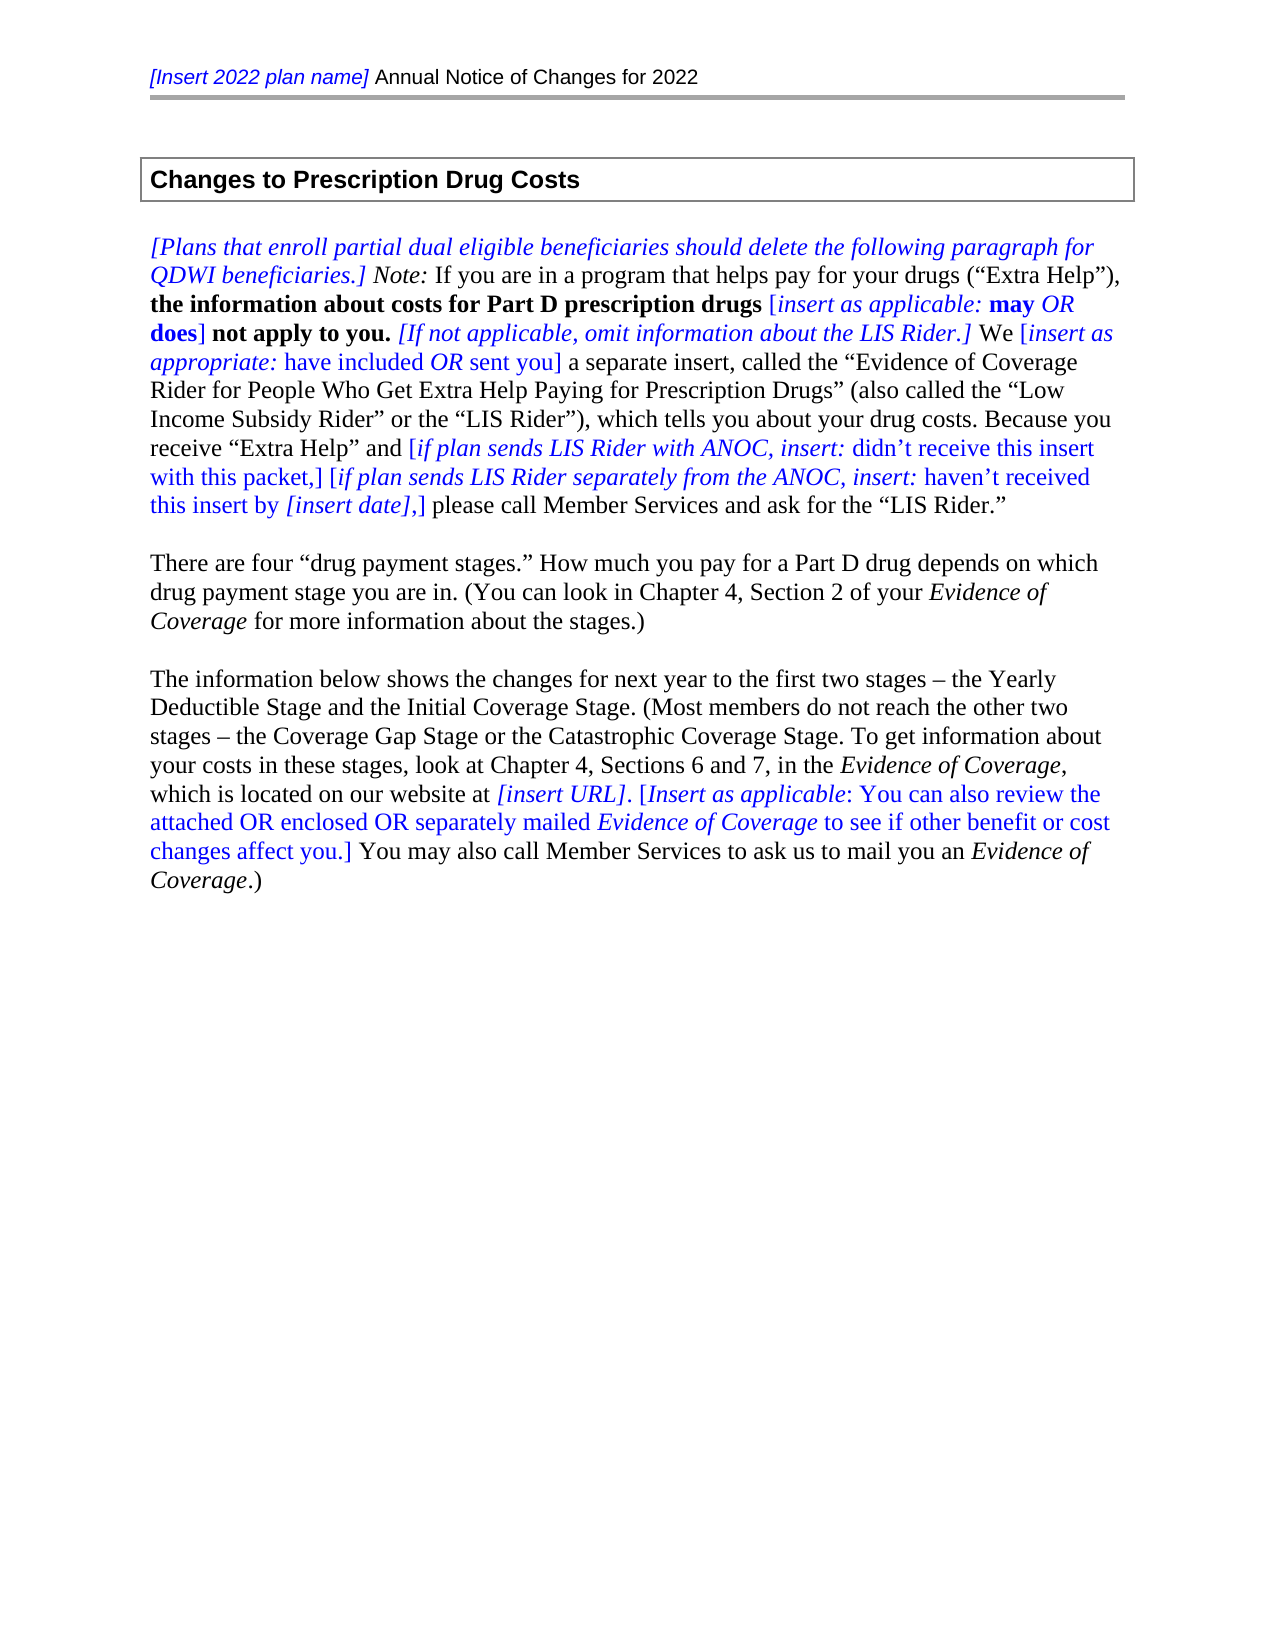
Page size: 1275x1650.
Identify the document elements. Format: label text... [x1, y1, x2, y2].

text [150, 157, 1125, 214]
text [Plans that enroll partial dual eligible beneficiaries should delete the following paragraph for QDWI beneficiaries.] Note: If you are in a program that helps pay for your drugs (“Extra Help”), the information about costs for Part D prescription drugs [insert as applicable: may OR does] not apply to you. [If not applicable, omit information about the LIS Rider.] We [insert as appropriate: have included OR sent you] a separate insert, called the “Evidence of Coverage Rider for People Who Get Extra Help Paying for Prescription Drugs” (also called the “Low Income Subsidy Rider” or the “LIS Rider”), which tells you about your drug costs. Because you receive “Extra Help” and [if plan sends LIS Rider with ANOC, insert: didn’t receive this insert with this packet,] [if plan sends LIS Rider separately from the ANOC, insert: haven’t received this insert by [insert date],] please call Member Services and ask for the “LIS Rider.” [150, 318, 1125, 606]
text The information below shows the changes for next year to the first two stages – the Yearly Deductible Stage and the Initial Coverage Stage. (Most members do not reach the other two stages – the Coverage Gap Stage or the Catastrophic Coverage Stage. To get information about your costs in these stages, look at Chapter 4, Sections 6 and 7, in the Evidence of Coverage, which is located on our website at [insert URL]. [Insert as applicable: You can also review the attached OR enclosed OR separately mailed Evidence of Coverage to see if other benefit or cost changes affect you.] You may also call Member Services to ask us to mail you an Evidence of Coverage.) [150, 750, 1125, 980]
subtitle Changes to Prescription Drug Costs [142, 246, 1133, 287]
text There are four “drug payment stages.” How much you pay for a Part D drug depends on which drug payment stage you are in. (You can look in Chapter 4, Section 2 of your Evidence of Coverage for more information about the stages.) [150, 635, 1125, 721]
